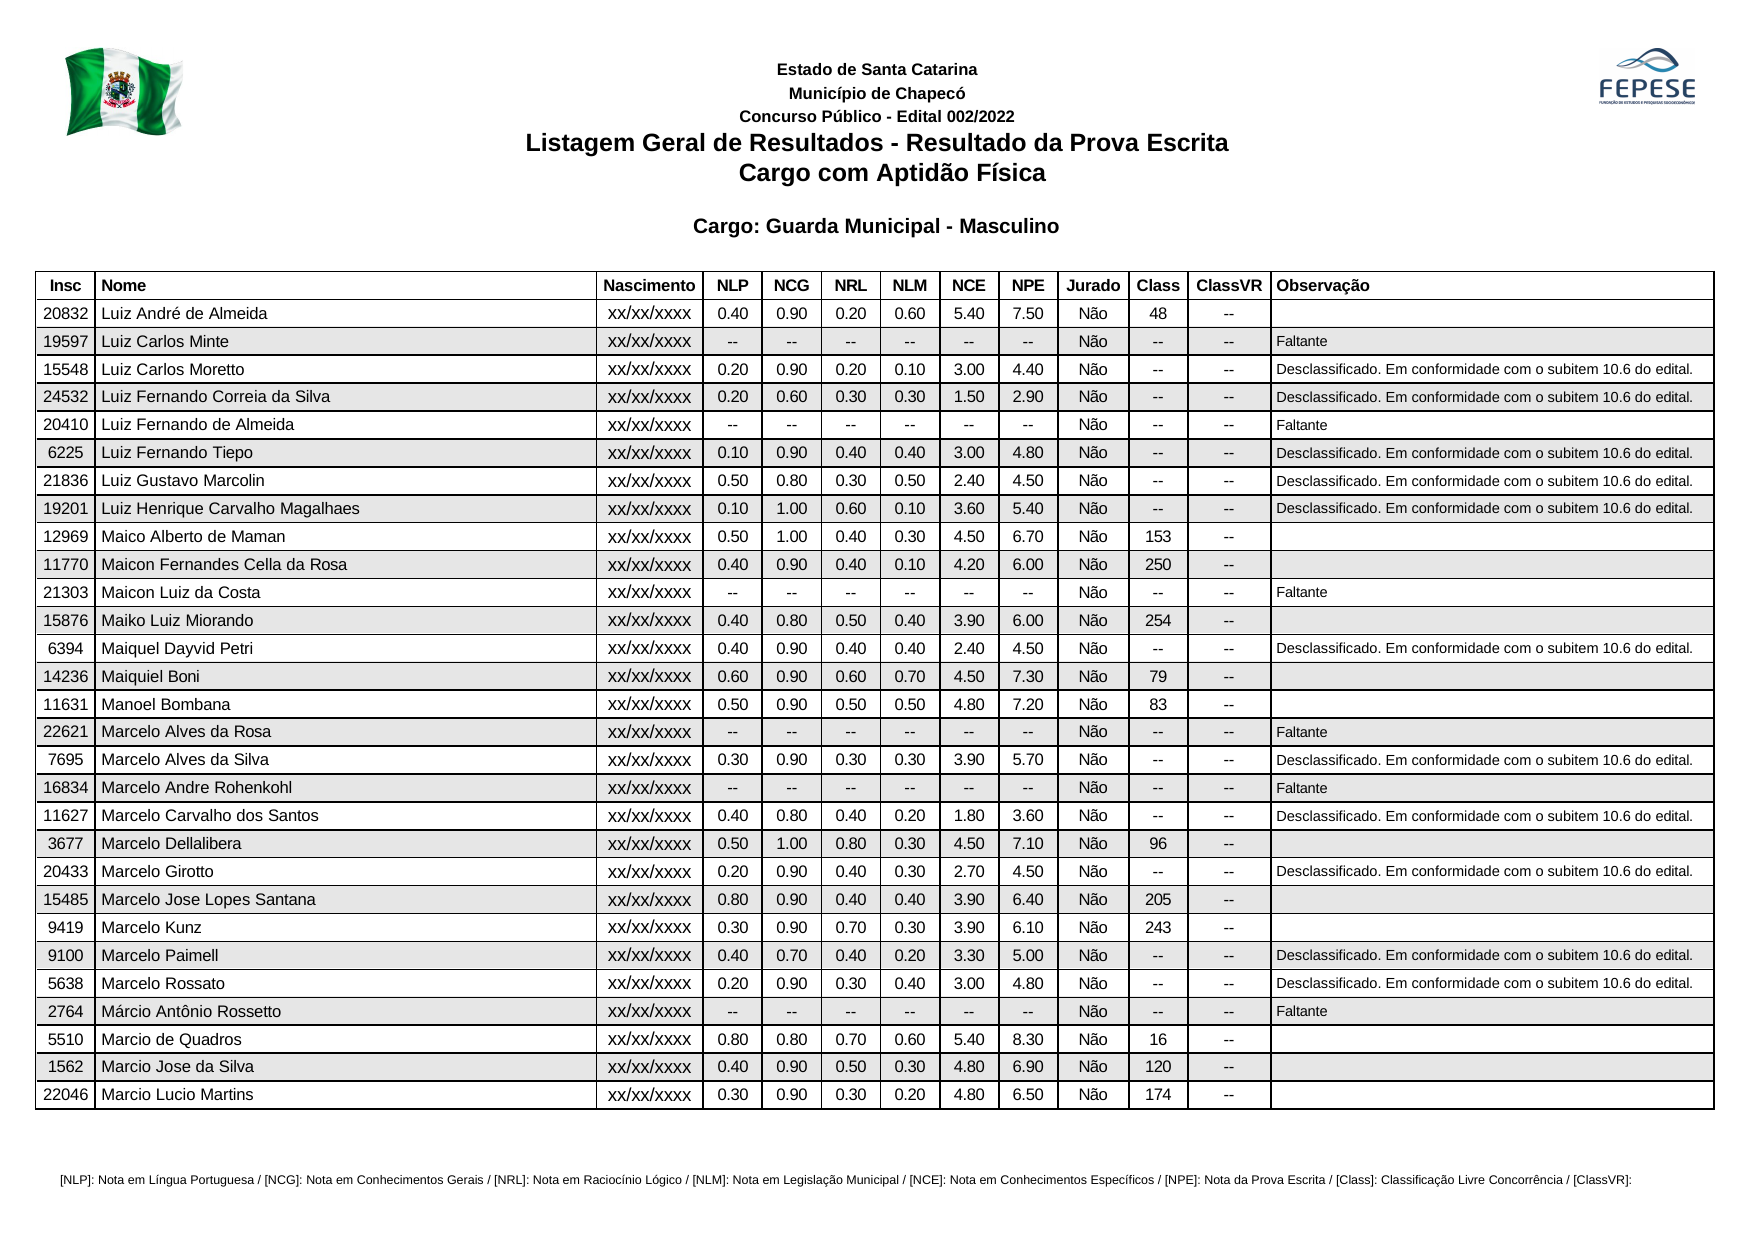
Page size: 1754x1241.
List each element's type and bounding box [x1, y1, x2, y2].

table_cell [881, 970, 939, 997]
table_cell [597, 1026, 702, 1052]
picture [1599, 48, 1695, 105]
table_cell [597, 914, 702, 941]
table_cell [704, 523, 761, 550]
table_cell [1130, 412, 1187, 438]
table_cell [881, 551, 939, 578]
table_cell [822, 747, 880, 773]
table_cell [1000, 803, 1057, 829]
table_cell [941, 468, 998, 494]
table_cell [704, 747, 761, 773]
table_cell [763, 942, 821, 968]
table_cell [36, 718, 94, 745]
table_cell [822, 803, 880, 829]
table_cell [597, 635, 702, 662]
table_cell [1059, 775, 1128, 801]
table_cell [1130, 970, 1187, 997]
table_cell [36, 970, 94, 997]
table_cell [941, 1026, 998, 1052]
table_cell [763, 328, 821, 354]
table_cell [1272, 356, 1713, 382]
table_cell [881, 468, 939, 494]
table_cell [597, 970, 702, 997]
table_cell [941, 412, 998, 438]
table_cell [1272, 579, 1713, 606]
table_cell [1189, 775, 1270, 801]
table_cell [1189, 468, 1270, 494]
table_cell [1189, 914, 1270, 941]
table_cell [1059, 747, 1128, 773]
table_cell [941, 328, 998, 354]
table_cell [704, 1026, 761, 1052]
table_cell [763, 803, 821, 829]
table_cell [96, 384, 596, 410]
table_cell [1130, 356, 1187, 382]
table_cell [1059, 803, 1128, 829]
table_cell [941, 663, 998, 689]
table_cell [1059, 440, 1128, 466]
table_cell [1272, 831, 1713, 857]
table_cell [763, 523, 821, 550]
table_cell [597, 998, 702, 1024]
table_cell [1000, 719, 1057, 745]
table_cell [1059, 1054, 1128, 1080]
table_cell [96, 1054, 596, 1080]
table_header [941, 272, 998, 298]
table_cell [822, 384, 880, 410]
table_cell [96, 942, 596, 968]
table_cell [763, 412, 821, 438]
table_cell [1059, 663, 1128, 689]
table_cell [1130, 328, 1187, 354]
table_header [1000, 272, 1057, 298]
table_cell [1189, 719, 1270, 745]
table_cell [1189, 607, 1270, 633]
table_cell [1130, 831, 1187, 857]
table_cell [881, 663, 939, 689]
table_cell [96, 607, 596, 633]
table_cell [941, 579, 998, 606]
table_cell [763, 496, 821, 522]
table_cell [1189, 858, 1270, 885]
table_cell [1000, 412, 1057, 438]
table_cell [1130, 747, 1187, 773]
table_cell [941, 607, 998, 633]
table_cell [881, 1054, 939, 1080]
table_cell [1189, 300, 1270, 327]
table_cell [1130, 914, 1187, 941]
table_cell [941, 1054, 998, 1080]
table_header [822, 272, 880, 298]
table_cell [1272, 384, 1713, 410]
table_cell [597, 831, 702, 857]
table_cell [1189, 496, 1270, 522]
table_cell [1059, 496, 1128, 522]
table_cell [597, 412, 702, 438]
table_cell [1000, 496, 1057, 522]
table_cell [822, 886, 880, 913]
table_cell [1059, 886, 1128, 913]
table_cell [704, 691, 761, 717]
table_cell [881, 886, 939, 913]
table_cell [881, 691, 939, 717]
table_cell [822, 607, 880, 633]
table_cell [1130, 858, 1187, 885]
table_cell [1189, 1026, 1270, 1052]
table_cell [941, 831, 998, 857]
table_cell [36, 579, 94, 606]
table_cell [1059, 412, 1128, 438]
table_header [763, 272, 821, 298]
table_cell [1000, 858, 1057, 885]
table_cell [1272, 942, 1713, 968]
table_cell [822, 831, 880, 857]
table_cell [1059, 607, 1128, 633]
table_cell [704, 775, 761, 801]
picture [65, 47, 184, 136]
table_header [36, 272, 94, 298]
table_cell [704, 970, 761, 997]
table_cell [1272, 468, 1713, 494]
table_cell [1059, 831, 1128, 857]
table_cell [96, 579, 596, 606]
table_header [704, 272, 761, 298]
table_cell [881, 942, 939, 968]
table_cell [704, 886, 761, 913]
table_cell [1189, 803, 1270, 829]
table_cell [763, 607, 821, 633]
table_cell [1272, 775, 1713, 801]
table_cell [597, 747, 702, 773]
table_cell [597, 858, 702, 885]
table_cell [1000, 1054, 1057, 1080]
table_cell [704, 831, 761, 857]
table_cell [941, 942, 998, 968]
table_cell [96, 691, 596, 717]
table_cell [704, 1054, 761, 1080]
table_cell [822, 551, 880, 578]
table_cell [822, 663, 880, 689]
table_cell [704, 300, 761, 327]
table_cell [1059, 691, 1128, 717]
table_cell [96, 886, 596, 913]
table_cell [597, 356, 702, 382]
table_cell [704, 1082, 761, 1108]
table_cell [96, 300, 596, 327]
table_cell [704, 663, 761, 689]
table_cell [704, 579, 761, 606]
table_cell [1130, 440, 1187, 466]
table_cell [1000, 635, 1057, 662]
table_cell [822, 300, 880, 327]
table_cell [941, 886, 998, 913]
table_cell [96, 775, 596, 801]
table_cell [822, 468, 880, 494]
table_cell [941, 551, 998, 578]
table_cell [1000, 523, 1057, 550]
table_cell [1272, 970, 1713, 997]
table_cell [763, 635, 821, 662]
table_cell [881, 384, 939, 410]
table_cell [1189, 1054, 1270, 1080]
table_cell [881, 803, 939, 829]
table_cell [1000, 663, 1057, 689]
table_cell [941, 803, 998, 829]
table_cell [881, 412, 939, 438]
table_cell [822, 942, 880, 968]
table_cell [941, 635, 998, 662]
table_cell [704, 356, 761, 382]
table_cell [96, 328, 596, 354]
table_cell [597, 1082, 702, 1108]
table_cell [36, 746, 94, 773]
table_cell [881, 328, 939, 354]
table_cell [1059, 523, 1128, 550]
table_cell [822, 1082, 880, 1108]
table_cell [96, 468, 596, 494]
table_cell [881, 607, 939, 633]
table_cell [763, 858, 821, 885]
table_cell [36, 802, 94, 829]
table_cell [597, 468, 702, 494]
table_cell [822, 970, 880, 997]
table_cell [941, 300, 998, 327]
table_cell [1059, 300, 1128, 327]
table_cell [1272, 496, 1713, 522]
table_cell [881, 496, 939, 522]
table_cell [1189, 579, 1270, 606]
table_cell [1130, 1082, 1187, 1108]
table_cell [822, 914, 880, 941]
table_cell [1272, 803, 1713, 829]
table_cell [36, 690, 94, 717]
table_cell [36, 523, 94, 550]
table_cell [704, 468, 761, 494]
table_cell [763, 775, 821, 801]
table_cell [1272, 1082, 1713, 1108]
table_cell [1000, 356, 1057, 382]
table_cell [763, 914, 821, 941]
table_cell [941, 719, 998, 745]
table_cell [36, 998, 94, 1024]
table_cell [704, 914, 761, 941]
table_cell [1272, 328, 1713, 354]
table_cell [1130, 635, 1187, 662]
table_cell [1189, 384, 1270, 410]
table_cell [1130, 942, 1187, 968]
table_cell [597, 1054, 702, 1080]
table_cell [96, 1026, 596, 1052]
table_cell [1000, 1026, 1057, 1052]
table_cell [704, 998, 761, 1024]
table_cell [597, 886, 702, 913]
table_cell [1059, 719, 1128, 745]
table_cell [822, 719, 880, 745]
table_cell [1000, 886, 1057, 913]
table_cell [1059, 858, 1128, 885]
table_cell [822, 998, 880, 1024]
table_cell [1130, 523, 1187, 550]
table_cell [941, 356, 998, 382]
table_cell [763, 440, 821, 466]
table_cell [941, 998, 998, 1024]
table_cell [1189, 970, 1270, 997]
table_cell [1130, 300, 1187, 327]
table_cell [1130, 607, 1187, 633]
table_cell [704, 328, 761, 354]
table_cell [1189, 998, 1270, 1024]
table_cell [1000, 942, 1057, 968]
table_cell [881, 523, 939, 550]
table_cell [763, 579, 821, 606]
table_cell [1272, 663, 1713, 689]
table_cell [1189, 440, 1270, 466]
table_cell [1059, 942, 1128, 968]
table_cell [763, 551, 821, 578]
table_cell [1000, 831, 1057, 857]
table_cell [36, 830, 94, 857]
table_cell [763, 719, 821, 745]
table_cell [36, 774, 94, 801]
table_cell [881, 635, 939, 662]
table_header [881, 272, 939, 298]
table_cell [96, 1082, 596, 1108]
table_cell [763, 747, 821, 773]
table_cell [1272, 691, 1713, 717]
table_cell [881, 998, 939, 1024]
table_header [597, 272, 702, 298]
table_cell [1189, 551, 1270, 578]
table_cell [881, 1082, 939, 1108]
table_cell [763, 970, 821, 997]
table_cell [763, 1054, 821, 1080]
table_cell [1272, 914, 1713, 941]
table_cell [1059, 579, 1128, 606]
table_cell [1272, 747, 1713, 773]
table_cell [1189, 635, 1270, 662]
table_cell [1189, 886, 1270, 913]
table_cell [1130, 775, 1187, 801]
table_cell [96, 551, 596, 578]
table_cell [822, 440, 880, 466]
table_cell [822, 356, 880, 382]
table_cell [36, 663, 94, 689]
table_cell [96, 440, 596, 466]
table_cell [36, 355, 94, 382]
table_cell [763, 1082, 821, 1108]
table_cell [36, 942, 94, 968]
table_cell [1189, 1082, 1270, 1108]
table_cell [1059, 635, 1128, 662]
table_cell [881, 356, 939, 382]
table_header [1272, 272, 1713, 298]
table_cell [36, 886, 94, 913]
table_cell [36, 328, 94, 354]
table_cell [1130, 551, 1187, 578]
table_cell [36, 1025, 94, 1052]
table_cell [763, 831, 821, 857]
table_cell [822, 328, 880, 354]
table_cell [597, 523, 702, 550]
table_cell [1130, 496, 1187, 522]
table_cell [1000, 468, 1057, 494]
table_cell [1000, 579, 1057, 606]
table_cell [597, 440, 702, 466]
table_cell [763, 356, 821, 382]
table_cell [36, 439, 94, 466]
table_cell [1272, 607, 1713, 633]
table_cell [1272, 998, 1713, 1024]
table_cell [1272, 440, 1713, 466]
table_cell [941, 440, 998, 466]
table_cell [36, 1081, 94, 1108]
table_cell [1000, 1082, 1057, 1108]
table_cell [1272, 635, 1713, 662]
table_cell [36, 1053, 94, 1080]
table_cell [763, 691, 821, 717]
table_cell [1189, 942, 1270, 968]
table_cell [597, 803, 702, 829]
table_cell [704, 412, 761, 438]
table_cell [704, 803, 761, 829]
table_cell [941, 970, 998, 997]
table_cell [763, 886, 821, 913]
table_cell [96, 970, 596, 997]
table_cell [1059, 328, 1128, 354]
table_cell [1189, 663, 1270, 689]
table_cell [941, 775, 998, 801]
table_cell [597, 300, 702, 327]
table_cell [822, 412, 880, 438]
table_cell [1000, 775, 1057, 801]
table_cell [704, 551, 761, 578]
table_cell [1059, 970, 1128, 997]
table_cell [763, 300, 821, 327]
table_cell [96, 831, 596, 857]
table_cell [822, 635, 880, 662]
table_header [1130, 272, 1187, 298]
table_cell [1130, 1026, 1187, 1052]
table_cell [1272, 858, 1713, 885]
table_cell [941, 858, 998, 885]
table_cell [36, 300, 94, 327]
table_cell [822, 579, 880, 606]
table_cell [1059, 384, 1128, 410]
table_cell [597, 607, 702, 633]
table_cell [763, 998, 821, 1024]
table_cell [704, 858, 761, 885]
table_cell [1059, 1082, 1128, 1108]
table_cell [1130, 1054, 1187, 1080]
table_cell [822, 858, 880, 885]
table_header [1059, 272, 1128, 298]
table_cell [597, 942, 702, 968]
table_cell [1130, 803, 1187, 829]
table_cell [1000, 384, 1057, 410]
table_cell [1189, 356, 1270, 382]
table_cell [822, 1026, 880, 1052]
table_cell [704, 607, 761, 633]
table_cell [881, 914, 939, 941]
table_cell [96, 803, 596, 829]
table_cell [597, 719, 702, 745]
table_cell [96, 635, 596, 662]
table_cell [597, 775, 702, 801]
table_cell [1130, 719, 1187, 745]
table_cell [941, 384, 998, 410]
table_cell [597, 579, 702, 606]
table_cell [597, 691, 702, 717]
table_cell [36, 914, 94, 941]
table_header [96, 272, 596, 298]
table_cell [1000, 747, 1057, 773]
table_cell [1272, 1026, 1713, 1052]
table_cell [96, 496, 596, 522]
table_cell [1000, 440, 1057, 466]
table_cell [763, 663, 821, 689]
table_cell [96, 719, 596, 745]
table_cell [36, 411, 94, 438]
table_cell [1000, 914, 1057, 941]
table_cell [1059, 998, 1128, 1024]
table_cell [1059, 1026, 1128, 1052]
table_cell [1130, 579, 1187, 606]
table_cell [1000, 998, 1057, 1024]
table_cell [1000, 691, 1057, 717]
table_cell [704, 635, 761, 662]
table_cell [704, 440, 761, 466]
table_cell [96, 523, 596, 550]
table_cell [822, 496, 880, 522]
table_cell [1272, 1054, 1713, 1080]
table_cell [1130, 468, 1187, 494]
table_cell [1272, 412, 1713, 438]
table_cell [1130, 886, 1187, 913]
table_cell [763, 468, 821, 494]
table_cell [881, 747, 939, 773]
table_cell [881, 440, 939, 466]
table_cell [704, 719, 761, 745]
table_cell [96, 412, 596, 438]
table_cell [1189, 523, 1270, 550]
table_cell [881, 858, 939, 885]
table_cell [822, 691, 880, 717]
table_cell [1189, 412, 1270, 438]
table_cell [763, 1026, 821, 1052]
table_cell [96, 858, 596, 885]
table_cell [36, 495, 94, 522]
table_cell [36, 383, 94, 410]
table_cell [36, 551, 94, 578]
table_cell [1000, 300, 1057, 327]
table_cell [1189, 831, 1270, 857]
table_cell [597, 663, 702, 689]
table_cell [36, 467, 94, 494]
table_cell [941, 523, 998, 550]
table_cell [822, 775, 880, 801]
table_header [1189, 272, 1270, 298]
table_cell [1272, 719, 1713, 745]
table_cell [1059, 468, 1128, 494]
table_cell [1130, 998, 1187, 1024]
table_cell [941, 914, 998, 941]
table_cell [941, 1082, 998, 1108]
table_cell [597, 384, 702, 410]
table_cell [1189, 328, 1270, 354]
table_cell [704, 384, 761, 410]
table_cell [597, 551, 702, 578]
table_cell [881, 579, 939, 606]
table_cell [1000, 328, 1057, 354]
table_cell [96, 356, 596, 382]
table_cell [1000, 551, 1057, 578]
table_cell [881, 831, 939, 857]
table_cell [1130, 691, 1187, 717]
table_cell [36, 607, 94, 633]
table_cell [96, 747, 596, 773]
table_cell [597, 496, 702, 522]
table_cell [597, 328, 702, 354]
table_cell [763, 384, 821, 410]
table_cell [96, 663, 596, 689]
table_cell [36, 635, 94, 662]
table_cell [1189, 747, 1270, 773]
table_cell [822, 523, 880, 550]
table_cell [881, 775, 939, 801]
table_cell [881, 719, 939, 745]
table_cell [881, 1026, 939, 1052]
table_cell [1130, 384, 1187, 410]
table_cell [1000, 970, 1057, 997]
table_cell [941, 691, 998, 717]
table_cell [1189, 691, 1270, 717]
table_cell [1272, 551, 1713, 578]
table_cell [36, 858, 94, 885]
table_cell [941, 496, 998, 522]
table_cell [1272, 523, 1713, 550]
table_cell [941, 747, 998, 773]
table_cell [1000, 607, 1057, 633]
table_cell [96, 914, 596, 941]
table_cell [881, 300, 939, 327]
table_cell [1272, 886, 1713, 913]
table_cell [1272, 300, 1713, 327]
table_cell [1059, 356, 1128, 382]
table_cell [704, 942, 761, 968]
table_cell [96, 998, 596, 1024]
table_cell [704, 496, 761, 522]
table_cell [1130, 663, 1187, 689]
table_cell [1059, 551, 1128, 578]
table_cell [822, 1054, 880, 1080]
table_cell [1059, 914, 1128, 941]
